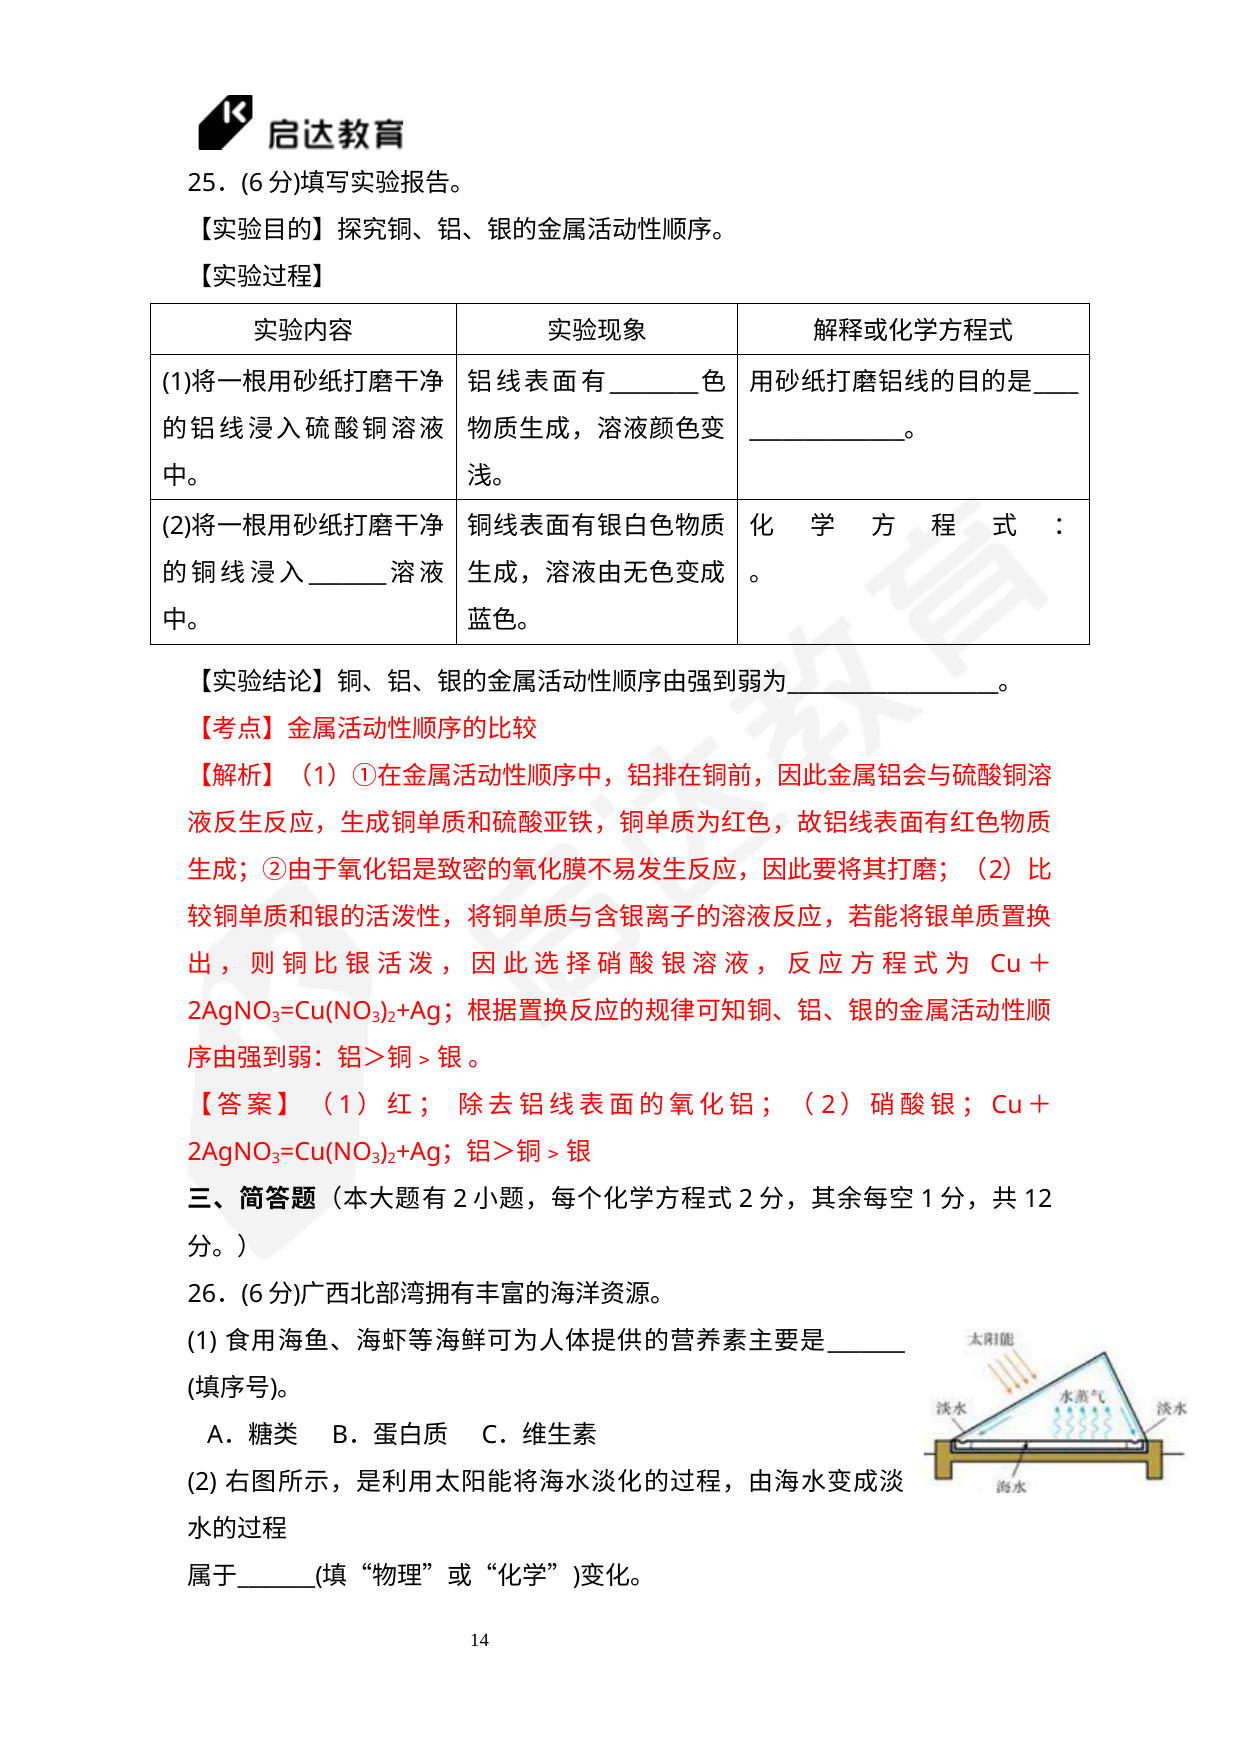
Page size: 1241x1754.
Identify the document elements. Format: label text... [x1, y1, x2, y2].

table_cell 铝线表面有________色物质生成，溶液颜色变浅。 [457, 355, 737, 499]
table_cell (1)将一根用砂纸打磨干净的铝线浸入硫酸铜溶液中。 [151, 355, 456, 499]
text 【解析】（1）①在金属活动性顺序中，铝排在铜前，因此金属铝会与硫酸铜溶液反生反应，生成铜单质和硫酸亚铁，铜单质为红色，故铝线表面有红色物质生成；②由于氧化铝是致密的氧化膜不易发生反应，因此要将其打磨；（2）比较铜单质和银的活泼性，将铜单质与含银离子的溶液反应，若能将银单质置换出，则铜比银活泼，因此选择硝酸银溶液，反应方程式为 Cu＋2AgNO3=Cu(NO3)2+Ag；根据置换反应的规律可知铜、铝、银的金属活动性顺序由强到弱：铝＞铜﹥银 。 [187, 755, 1053, 1074]
text 26．(6分)广西北部湾拥有丰富的海洋资源。 [187, 1273, 1053, 1309]
table_cell (2)将一根用砂纸打磨干净的铜线浸入_______溶液中。 [151, 500, 456, 644]
text 【实验过程】 [187, 256, 1053, 292]
text 【答案】（1）红； 除去铝线表面的氧化铝；（2）硝酸银；Cu＋2AgNO3=Cu(NO3)2+Ag；铝＞铜﹥银 [187, 1085, 1053, 1168]
text (1) 食用海鱼、海虾等海鲜可为人体提供的营养素主要是_______(填序号)。 [187, 1320, 1053, 1403]
text 三、简答题（本大题有2小题，每个化学方程式2分，其余每空1分，共12分。） [187, 1179, 1053, 1262]
table_cell 化学方程式： 。 [738, 500, 1089, 644]
table_header 实验现象 [457, 304, 737, 354]
picture [198, 95, 404, 150]
text (2) 右图所示，是利用太阳能将海水淡化的过程，由海水变成淡水的过程 [187, 1461, 1053, 1545]
text 25．(6分)填写实验报告。 [187, 162, 1053, 198]
text 【实验目的】探究铜、铝、银的金属活动性顺序。 [187, 209, 1053, 245]
table_cell 用砂纸打磨铝线的目的是__________________。 [738, 355, 1089, 499]
table_header 实验内容 [151, 304, 456, 354]
table_header 解释或化学方程式 [738, 304, 1089, 354]
text A．糖类 B．蛋白质 C．维生素 [187, 1414, 923, 1451]
picture [923, 1328, 1188, 1493]
text 【实验结论】铜、铝、银的金属活动性顺序由强到弱为___________________。 [187, 661, 1053, 697]
text 【考点】金属活动性顺序的比较 [187, 708, 1053, 744]
table_cell 铜线表面有银白色物质生成，溶液由无色变成蓝色。 [457, 500, 737, 644]
text 属于_______(填“物理”或“化学”)变化。 [187, 1556, 1053, 1592]
